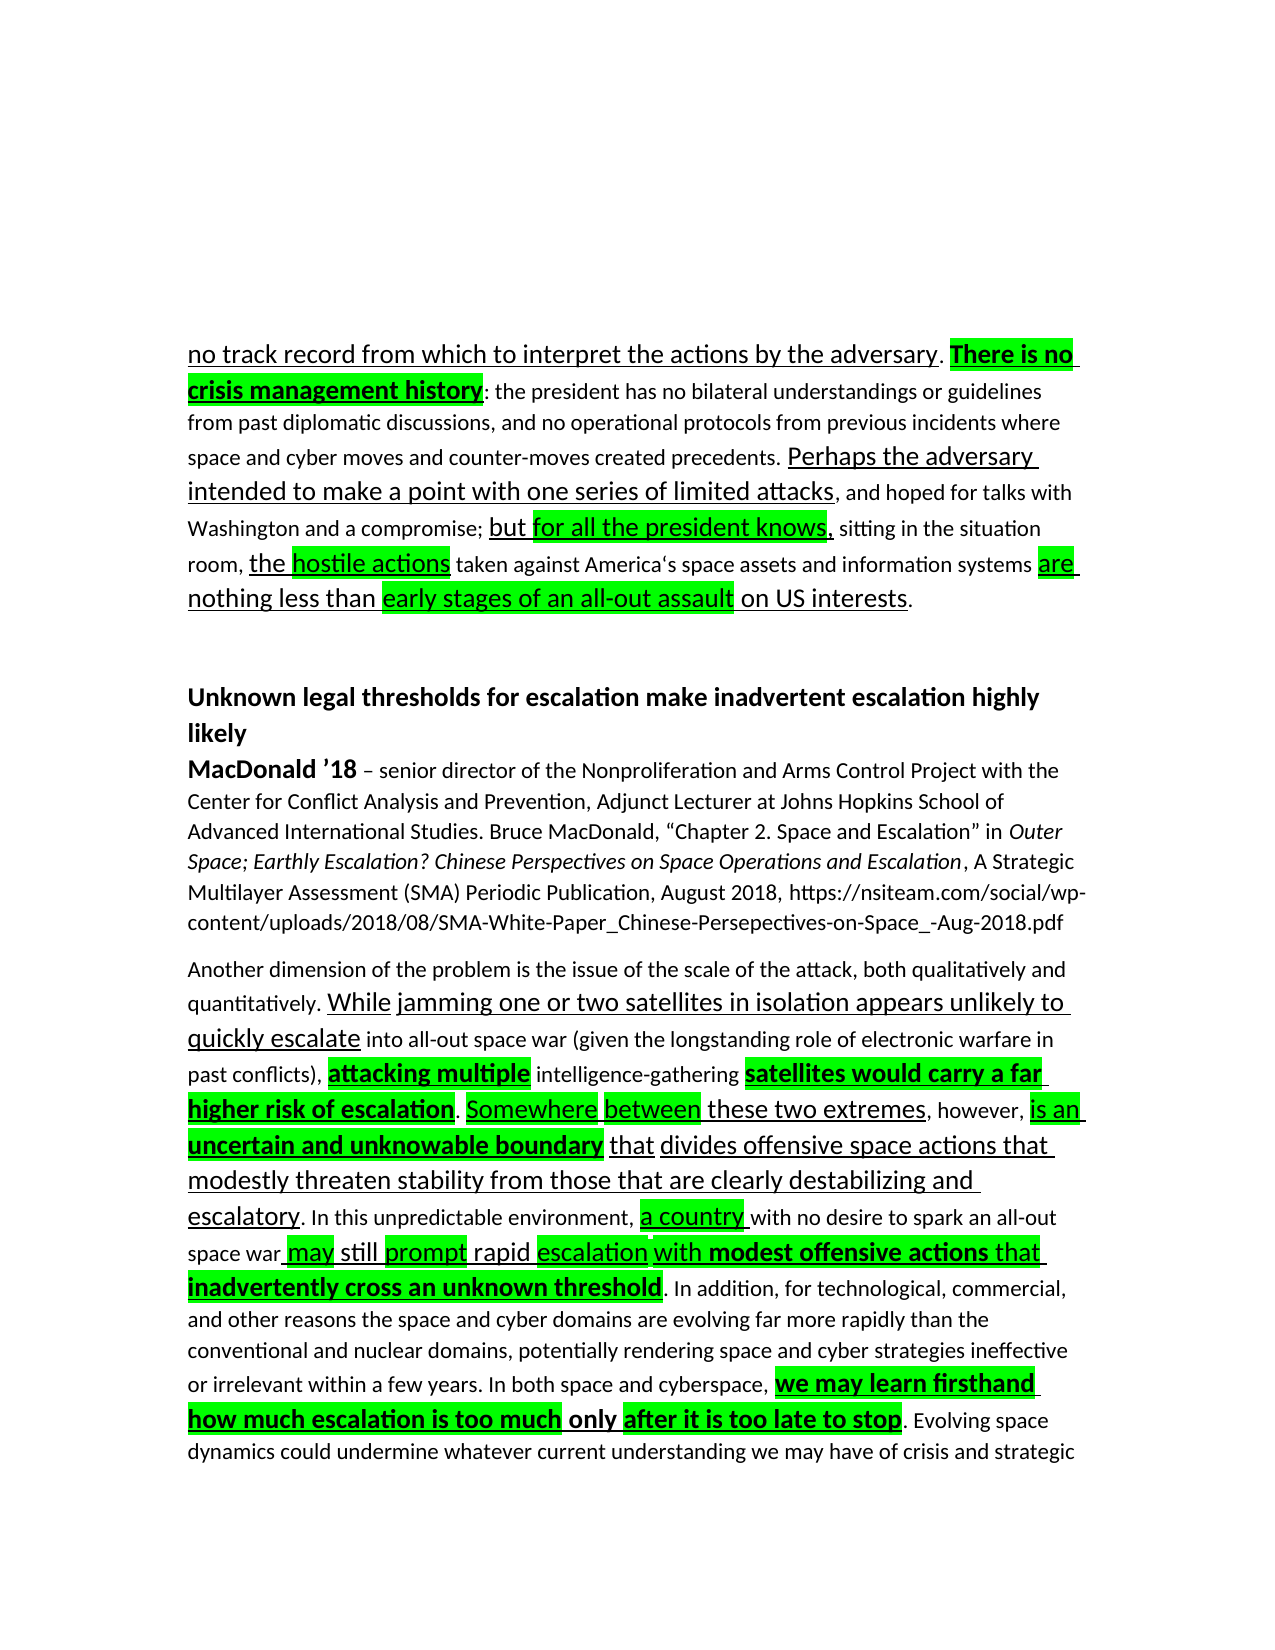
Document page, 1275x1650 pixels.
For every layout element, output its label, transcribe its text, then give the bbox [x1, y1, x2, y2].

text MacDonald ’18 – senior director of the Nonproliferation and Arms Control Project with the Center for Conflict Analysis and Prevention, Adjunct Lecturer at Johns Hopkins School of Advanced International Studies. Bruce MacDonald, “Chapter 2. Space and Escalation” in Outer Space; Earthly Escalation? Chinese Perspectives on Space Operations and Escalation, A Strategic Multilayer Assessment (SMA) Periodic Publication, August 2018, https://nsiteam.com/social/wp-content/uploads/2018/08/SMA-White-Paper_Chinese-Persepectives-on-Space_-Aug-2018.pdf [187, 752, 1087, 936]
subtitle Unknown legal thresholds for escalation make inadvertent escalation highly likely [187, 681, 1087, 749]
text no track record from which to interpret the actions by the adversary. There is no crisis management history: the president has no bilateral understandings or guidelines from past diplomatic discussions, and no operational protocols from previous incidents where space and cyber moves and counter-moves created precedents. Perhaps the adversary intended to make a point with one series of limited attacks, and hoped for talks with Washington and a compromise; but for all the president knows, sitting in the situation room, the hostile actions taken against America‘s space assets and information systems are nothing less than early stages of an all-out assault on US interests. [187, 337, 1087, 614]
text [187, 955, 1087, 1465]
